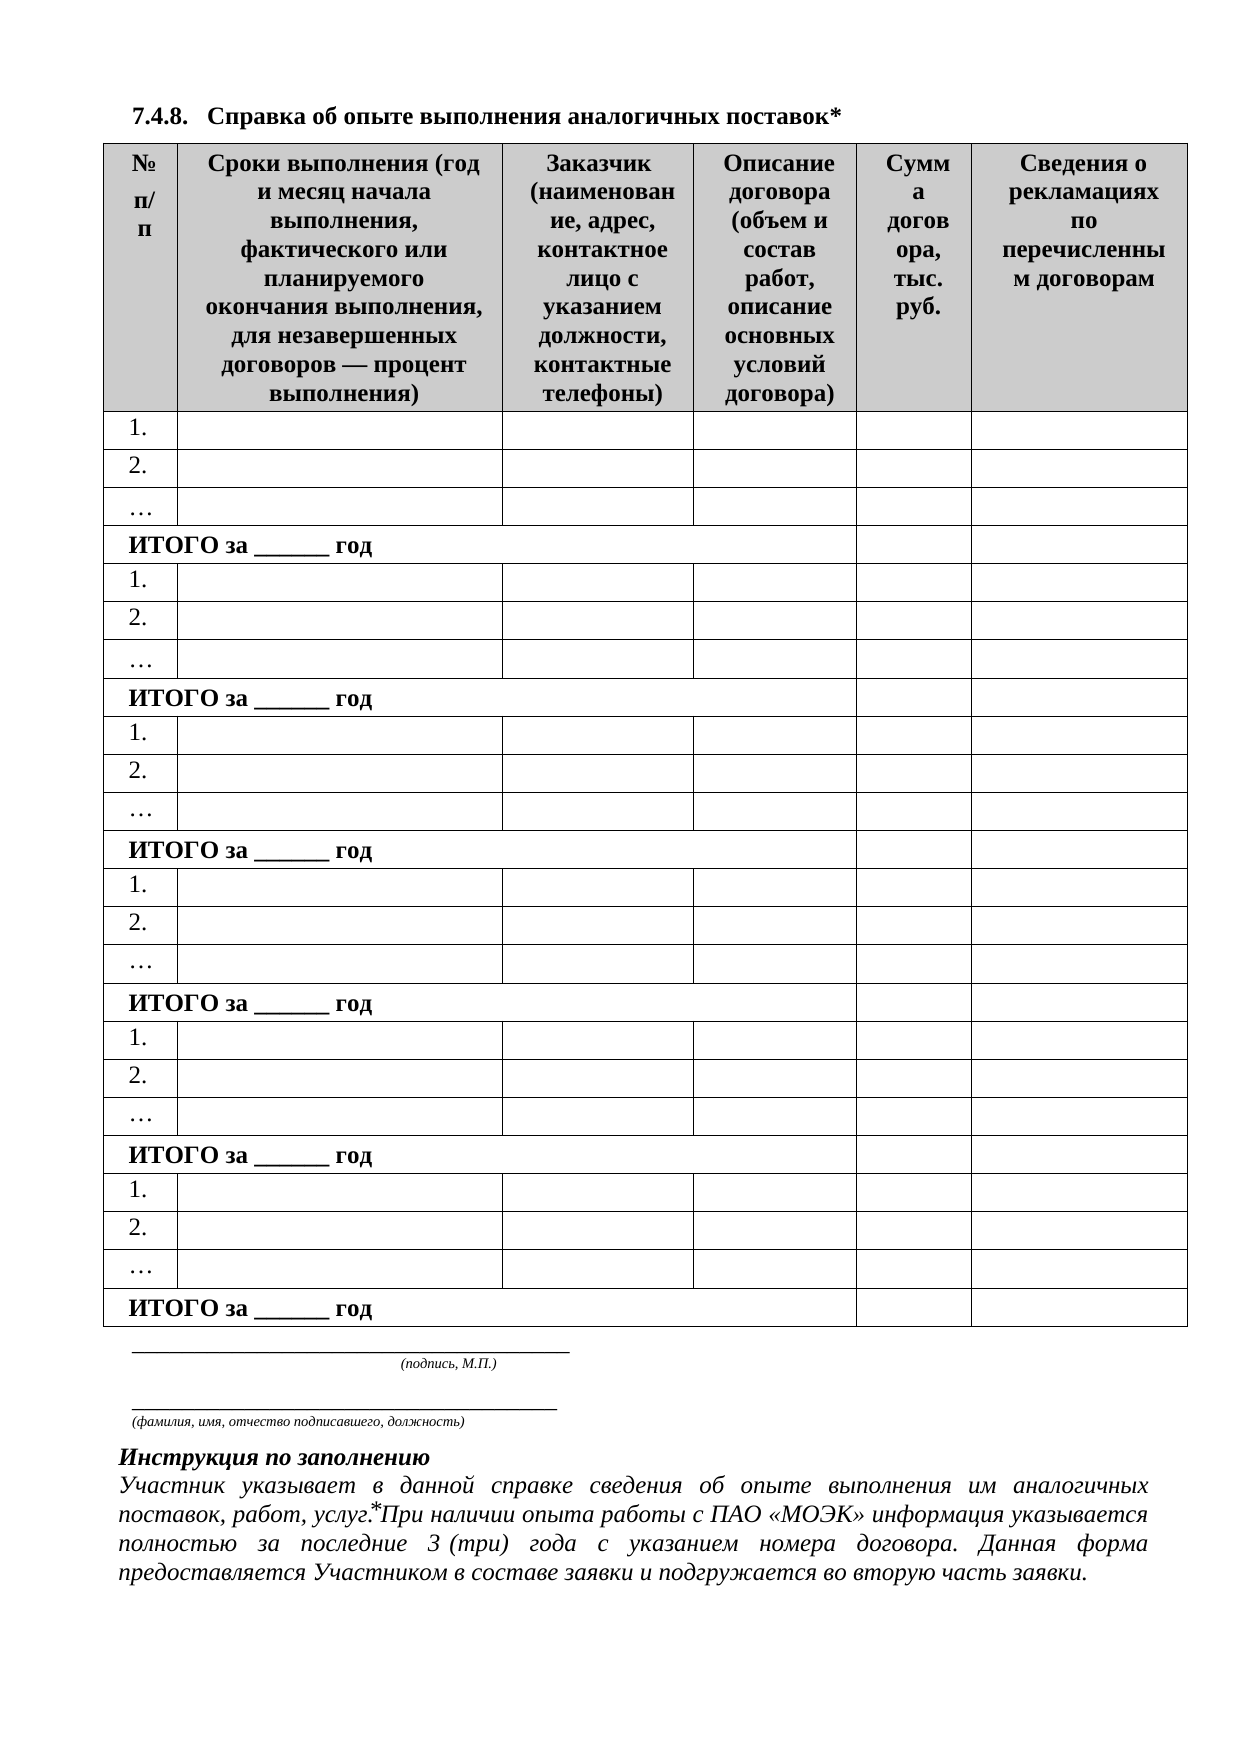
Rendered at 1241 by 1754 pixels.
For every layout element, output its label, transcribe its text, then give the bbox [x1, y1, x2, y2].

table_cell … [104, 488, 177, 525]
table_cell … [104, 793, 177, 830]
table_cell [857, 1098, 971, 1135]
table_cell [503, 1212, 693, 1249]
table_cell [694, 450, 856, 487]
table_cell [178, 640, 502, 677]
table_cell [972, 869, 1187, 906]
table_cell [178, 755, 502, 792]
table_cell [972, 1174, 1187, 1211]
table_cell [972, 945, 1187, 982]
table_cell [503, 717, 693, 754]
table_cell [857, 526, 971, 563]
table_cell [972, 1250, 1187, 1287]
table_cell [503, 1060, 693, 1097]
table_cell [857, 1289, 971, 1326]
table_cell [178, 450, 502, 487]
table_cell … [104, 1250, 177, 1287]
table_cell [694, 1212, 856, 1249]
table_cell [972, 450, 1187, 487]
table_cell [104, 602, 177, 639]
table_cell [694, 907, 856, 944]
table_cell [178, 945, 502, 982]
table_cell [178, 602, 502, 639]
table_header Описание договора (объем и состав работ, описание основных условий договора) [694, 144, 856, 411]
table_cell [104, 1022, 177, 1059]
table_cell [857, 679, 971, 716]
table_cell [857, 1136, 971, 1173]
table_cell [972, 526, 1187, 563]
table_cell ИТОГО за ______ год [104, 526, 856, 563]
table_cell [857, 907, 971, 944]
table_cell [503, 793, 693, 830]
table_cell [972, 1060, 1187, 1097]
table_cell [972, 907, 1187, 944]
table_cell [857, 564, 971, 601]
table_cell [503, 1250, 693, 1287]
table_cell ИТОГО за ______ год [104, 984, 856, 1021]
table_header Заказчик (наименование, адрес, контактное лицо с указанием должности, контактные телефоны) [503, 144, 693, 411]
table_cell [972, 412, 1187, 449]
table_cell [104, 450, 177, 487]
table_cell [857, 1250, 971, 1287]
table_cell [694, 564, 856, 601]
table_cell ИТОГО за ______ год [104, 1289, 856, 1326]
table_cell [857, 602, 971, 639]
table_cell [503, 1098, 693, 1135]
table_cell [503, 488, 693, 525]
table_cell [178, 412, 502, 449]
table_cell [694, 412, 856, 449]
table_cell [178, 1060, 502, 1097]
table_cell … [104, 640, 177, 677]
table_cell ИТОГО за ______ год [104, 679, 856, 716]
table_cell [503, 450, 693, 487]
table_cell [104, 412, 177, 449]
text (фамилия, имя, отчество подписавшего, должность) [132, 1413, 1152, 1442]
table_cell [694, 717, 856, 754]
table_header Сведения о рекламациях по перечисленным договорам [972, 144, 1187, 411]
table_cell [694, 1098, 856, 1135]
table_cell [694, 755, 856, 792]
table_cell [104, 869, 177, 906]
table_cell [503, 945, 693, 982]
text ___________________________________ [132, 1327, 1152, 1355]
table_cell [857, 945, 971, 982]
table_cell [694, 945, 856, 982]
table_cell [972, 679, 1187, 716]
table_cell [178, 488, 502, 525]
table_cell [694, 488, 856, 525]
table_cell [104, 1174, 177, 1211]
table_cell [104, 907, 177, 944]
table_cell [178, 564, 502, 601]
table_cell [972, 1289, 1187, 1326]
table_cell [694, 1250, 856, 1287]
table_cell [972, 1098, 1187, 1135]
table_cell [857, 640, 971, 677]
table_cell [857, 1022, 971, 1059]
table_cell [972, 488, 1187, 525]
table_header Сумма договора, тыс. руб. [857, 144, 971, 411]
table_cell [503, 907, 693, 944]
text Участник указывает в данной справке сведения об опыте выполнения им аналогичных поставок, работ, услуг.⃰ При наличии опыта работы с ПАО «МОЭК» информация указывается полностью за последние 3 (три) года с указанием номера договора. Данная форма предоставляется Участником в составе заявки и подгружается во вторую часть заявки. [118, 1470, 1152, 1585]
table_cell [857, 450, 971, 487]
table_cell [972, 1212, 1187, 1249]
text __________________________________ [132, 1384, 1152, 1413]
table_cell [104, 1060, 177, 1097]
table_cell [857, 1212, 971, 1249]
table_cell [857, 755, 971, 792]
table_cell [503, 412, 693, 449]
table_header № п/п [104, 144, 177, 411]
table_cell [503, 1174, 693, 1211]
table_cell … [104, 945, 177, 982]
table_cell [104, 717, 177, 754]
table_cell [972, 793, 1187, 830]
table_cell [694, 640, 856, 677]
table_cell [104, 564, 177, 601]
table_cell [857, 984, 971, 1021]
table_cell [857, 488, 971, 525]
text Инструкция по заполнению [118, 1442, 1152, 1470]
table_cell [178, 793, 502, 830]
table_cell [694, 1060, 856, 1097]
table_cell [503, 640, 693, 677]
table_cell [857, 869, 971, 906]
list Справка об опыте выполнения аналогичных поставок* [132, 101, 1152, 130]
table_cell [503, 869, 693, 906]
table_cell [972, 831, 1187, 868]
table_cell [972, 717, 1187, 754]
table_cell [857, 1174, 971, 1211]
table_cell [694, 869, 856, 906]
table_cell [178, 1250, 502, 1287]
table_cell [694, 793, 856, 830]
table_cell [857, 831, 971, 868]
table_cell [857, 793, 971, 830]
table_cell [694, 602, 856, 639]
table_cell [104, 755, 177, 792]
table_cell [178, 1098, 502, 1135]
table_cell [503, 602, 693, 639]
table_cell ИТОГО за ______ год [104, 1136, 856, 1173]
table_cell [178, 1022, 502, 1059]
table_cell [857, 717, 971, 754]
table_cell [857, 412, 971, 449]
table_cell [972, 1022, 1187, 1059]
table_cell [972, 984, 1187, 1021]
table_cell [178, 907, 502, 944]
table_cell [178, 869, 502, 906]
table_cell [503, 1022, 693, 1059]
table_cell [694, 1022, 856, 1059]
table_cell … [104, 1098, 177, 1135]
table_cell [972, 1136, 1187, 1173]
table_cell [503, 755, 693, 792]
table_cell [178, 717, 502, 754]
table_cell [972, 755, 1187, 792]
table_cell ИТОГО за ______ год [104, 831, 856, 868]
table_cell [972, 564, 1187, 601]
table_cell [503, 564, 693, 601]
text (подпись, М.П.) [132, 1355, 768, 1384]
table_cell [104, 1212, 177, 1249]
table_cell [972, 640, 1187, 677]
table_cell [178, 1212, 502, 1249]
table_cell [972, 602, 1187, 639]
table_cell [857, 1060, 971, 1097]
table_cell [694, 1174, 856, 1211]
table_header Сроки выполнения (год и месяц начала выполнения, фактического или планируемого окончания выполнения, для незавершенных договоров — процент выполнения) [178, 144, 502, 411]
table_cell [178, 1174, 502, 1211]
